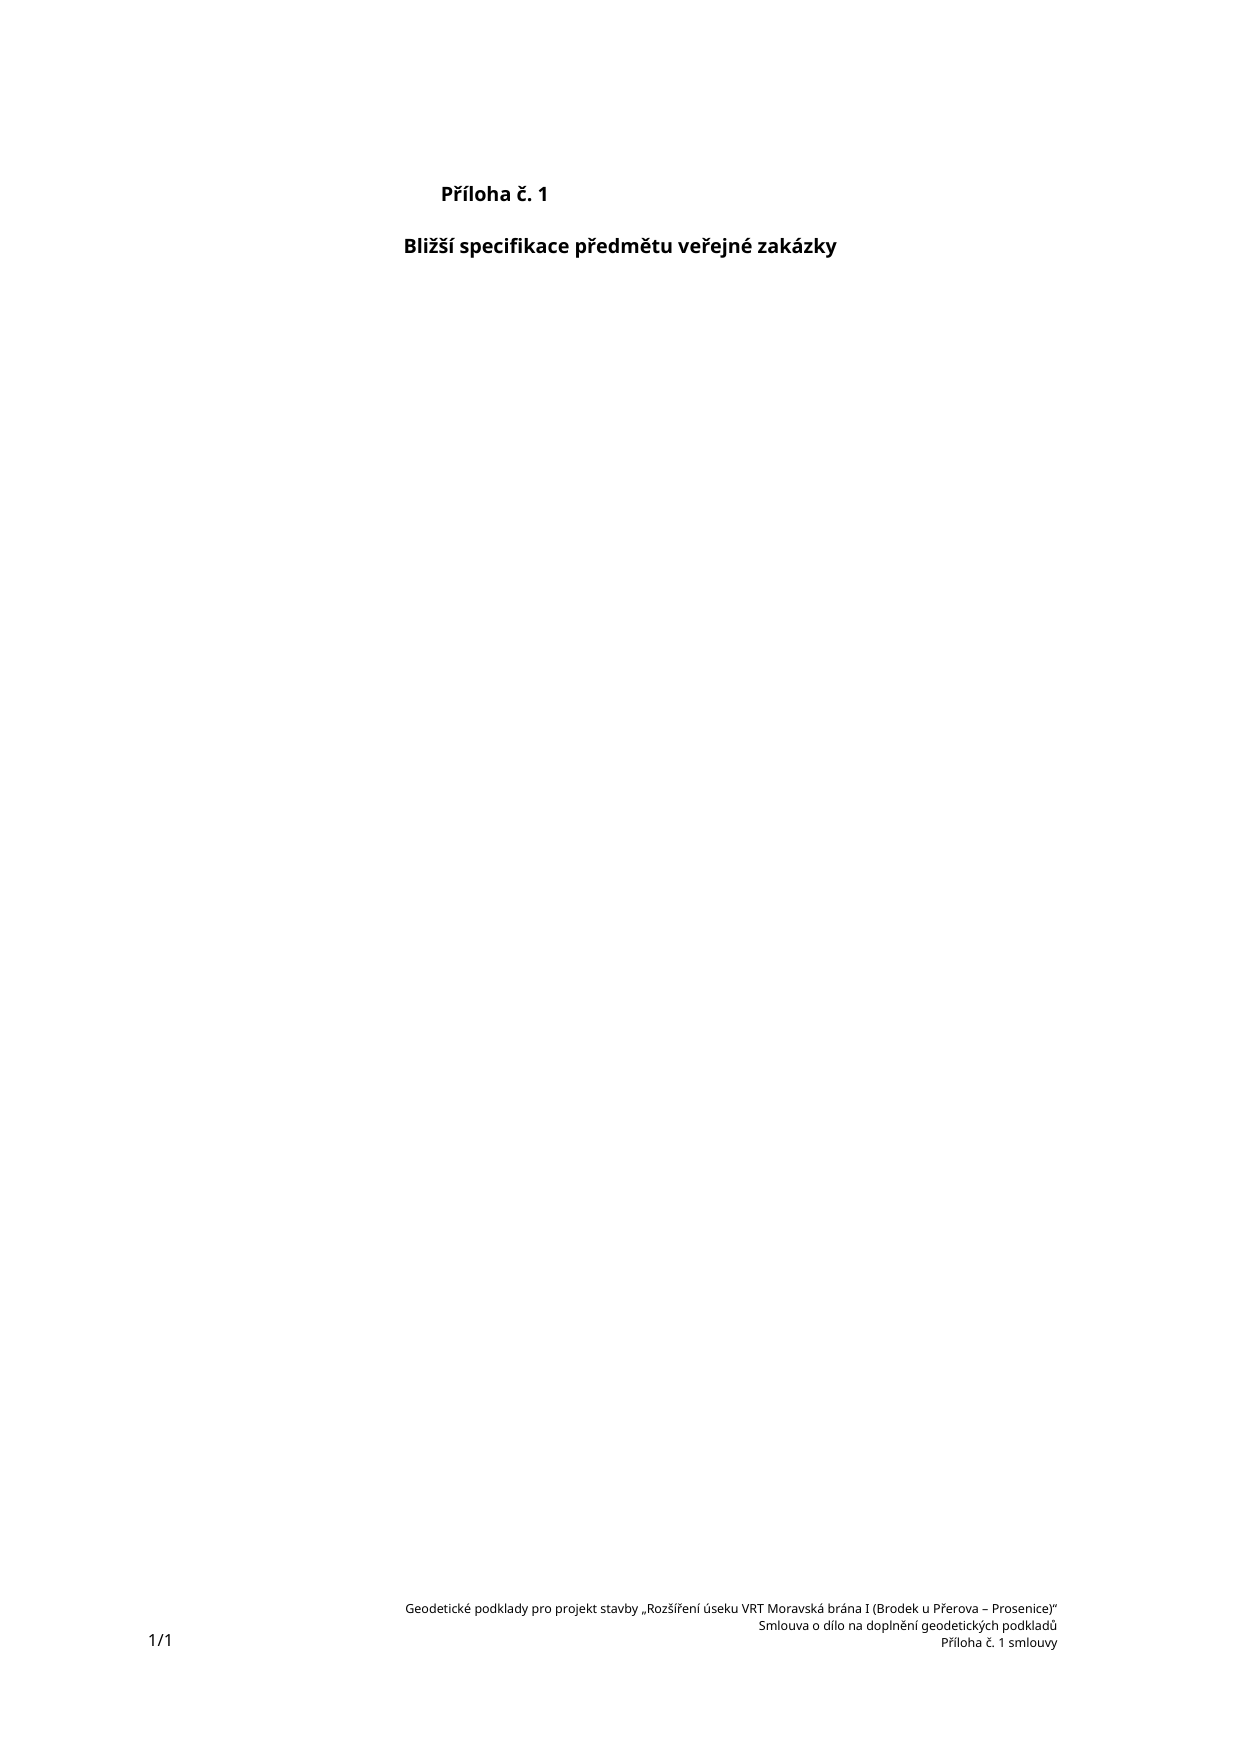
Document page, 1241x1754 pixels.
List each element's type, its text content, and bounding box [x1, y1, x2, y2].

text Bližší specifikace předmětu veřejné zakázky [148, 232, 1092, 259]
text Příloha č. 1 [148, 181, 1092, 207]
